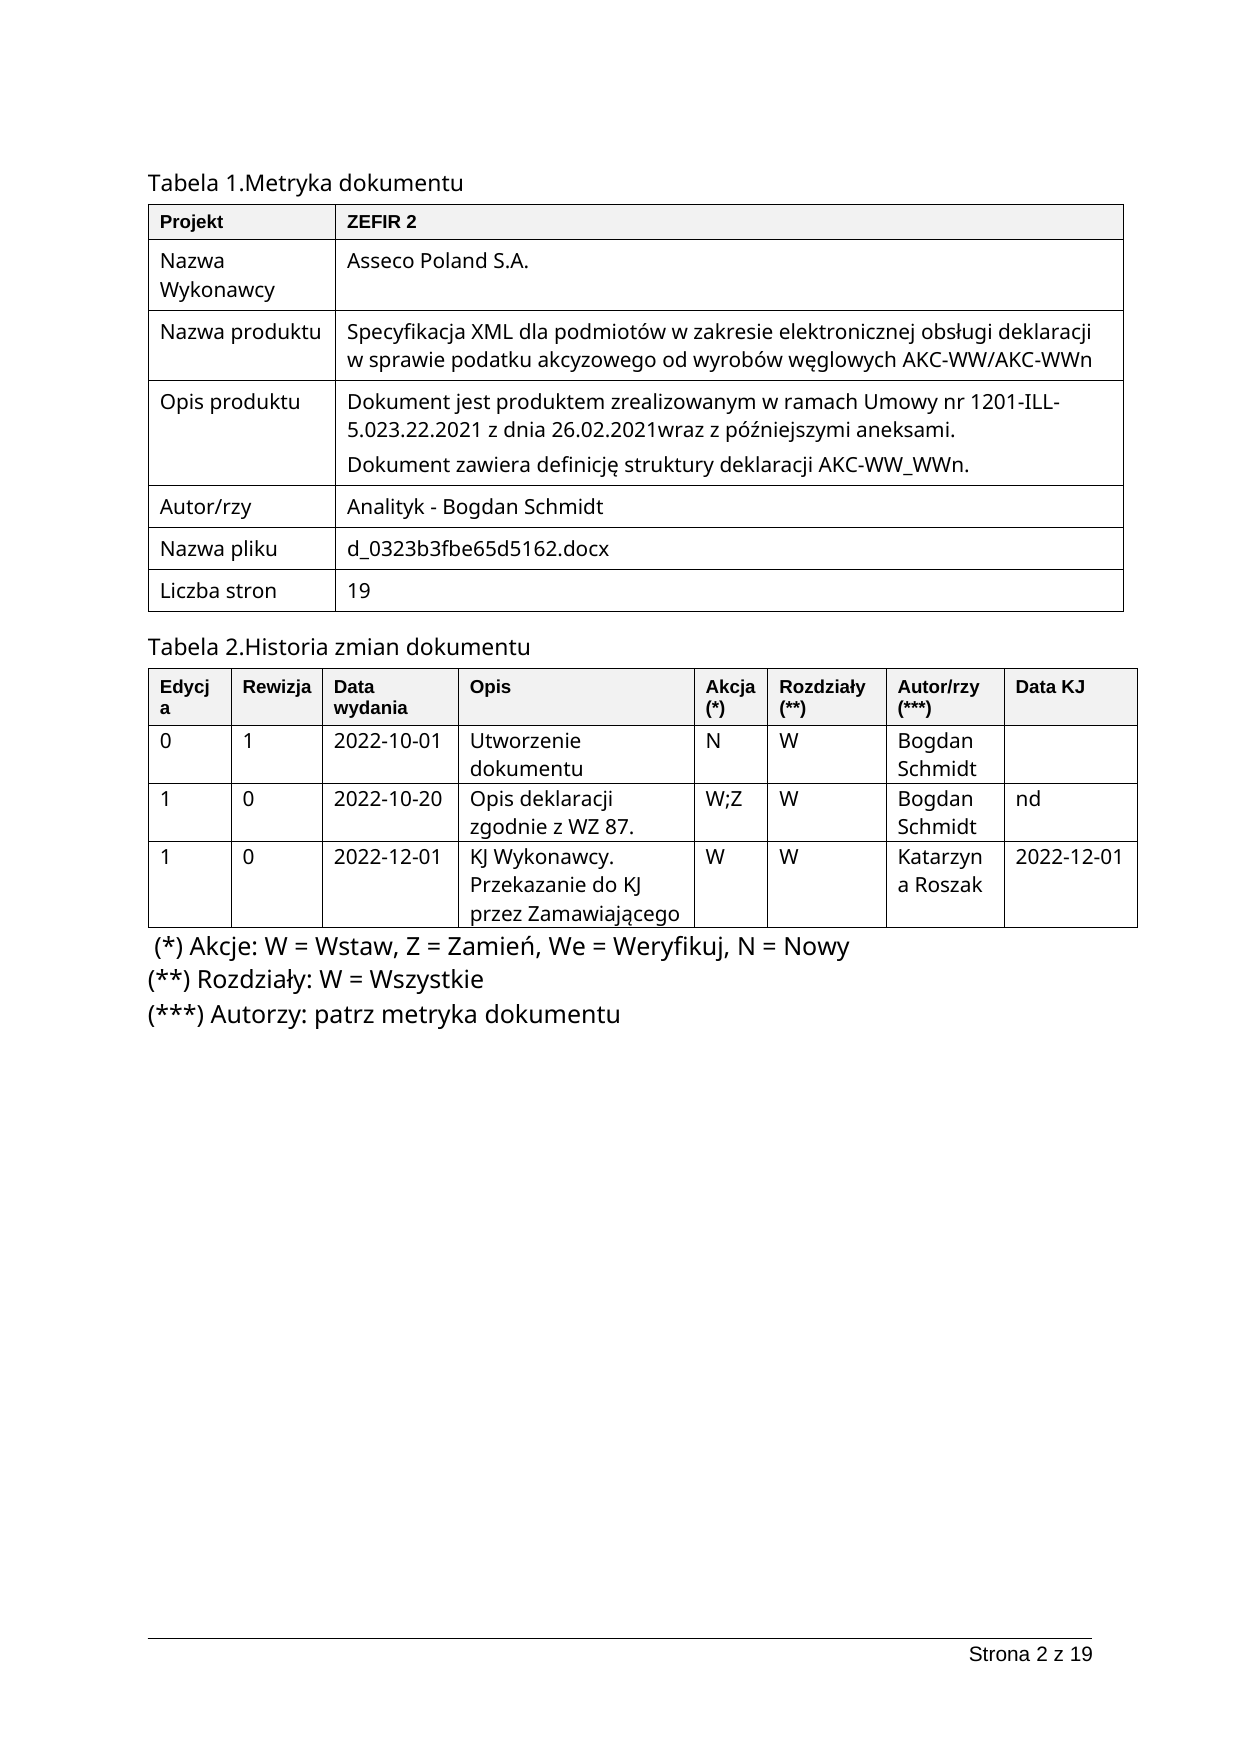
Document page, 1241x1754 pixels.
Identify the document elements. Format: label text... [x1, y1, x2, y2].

table_cell Utworzenie dokumentu [459, 726, 694, 783]
table_header Edycja [149, 669, 231, 725]
table_header Data wydania [323, 669, 458, 725]
table_header Projekt [149, 205, 335, 239]
table_header Opis [459, 669, 694, 725]
table_cell Nazwa produktu [149, 311, 335, 380]
table_cell Analityk - Bogdan Schmidt [336, 486, 1123, 527]
table_cell Dokument jest produktem zrealizowanym w ramach Umowy nr 1201-ILL-5.023.22.2021 z dnia 26.02.2021wraz z późniejszymi aneksami. Dokument zawiera definicję struktury deklaracji AKC-WW_WWn. [336, 381, 1123, 485]
table_cell Bogdan Schmidt [887, 784, 1004, 841]
table_cell 2022-12-01 [323, 842, 458, 927]
table_cell 1 [232, 726, 322, 783]
table_header Rozdziały (**) [768, 669, 886, 725]
table_cell 0 [232, 842, 322, 927]
table_cell Nazwa Wykonawcy [149, 240, 335, 309]
table_cell ZF2-PWT-KXML-AKCWW_WWn_v1.0.docx [336, 528, 1123, 569]
table_cell W [768, 726, 886, 783]
table_cell Specyfikacja XML dla podmiotów w zakresie elektronicznej obsługi deklaracji w sprawie podatku akcyzowego od wyrobów węglowych AKC-WW/AKC-WWn [336, 311, 1123, 380]
text (**) Rozdziały: W = Wszystkie [148, 962, 1092, 996]
table_cell W [768, 842, 886, 927]
table_cell W [695, 842, 767, 927]
table_header Autor/rzy (***) [887, 669, 1004, 725]
table_header Data KJ [1005, 669, 1137, 725]
table_header Rewizja [232, 669, 322, 725]
table_cell Liczba stron [149, 570, 335, 611]
table_cell 1 [149, 842, 231, 927]
table_cell 0 [232, 784, 322, 841]
table_header Akcja (*) [695, 669, 767, 725]
table_cell 2022-10-20 [323, 784, 458, 841]
table_cell Nazwa pliku [149, 528, 335, 569]
table_cell nd [1005, 784, 1137, 841]
table_cell KJ Wykonawcy. Przekazanie do KJ przez Zamawiającego [459, 842, 694, 927]
table_cell 0 [149, 726, 231, 783]
text (***) Autorzy: patrz metryka dokumentu [148, 996, 1092, 1030]
table_cell 2022-10-01 [323, 726, 458, 783]
table_cell Opis produktu [149, 381, 335, 485]
table_cell W;Z [695, 784, 767, 841]
table_cell Katarzyna Roszak [887, 842, 1004, 927]
table_cell Asseco Poland S.A. [336, 240, 1123, 309]
table_header ZEFIR 2 [336, 205, 1123, 239]
table_cell Bogdan Schmidt [887, 726, 1004, 783]
table_cell N [695, 726, 767, 783]
table_cell Autor/rzy [149, 486, 335, 527]
table_cell Opis deklaracji zgodnie z WZ 87. [459, 784, 694, 841]
table_cell 21 [336, 570, 1123, 611]
table_cell 1 [149, 784, 231, 841]
table_cell 2022-12-01 [1005, 842, 1137, 927]
table_cell [1005, 726, 1137, 783]
table_cell W [768, 784, 886, 841]
text (*) Akcje: W = Wstaw, Z = Zamień, We = Weryfikuj, N = Nowy [148, 928, 1092, 962]
